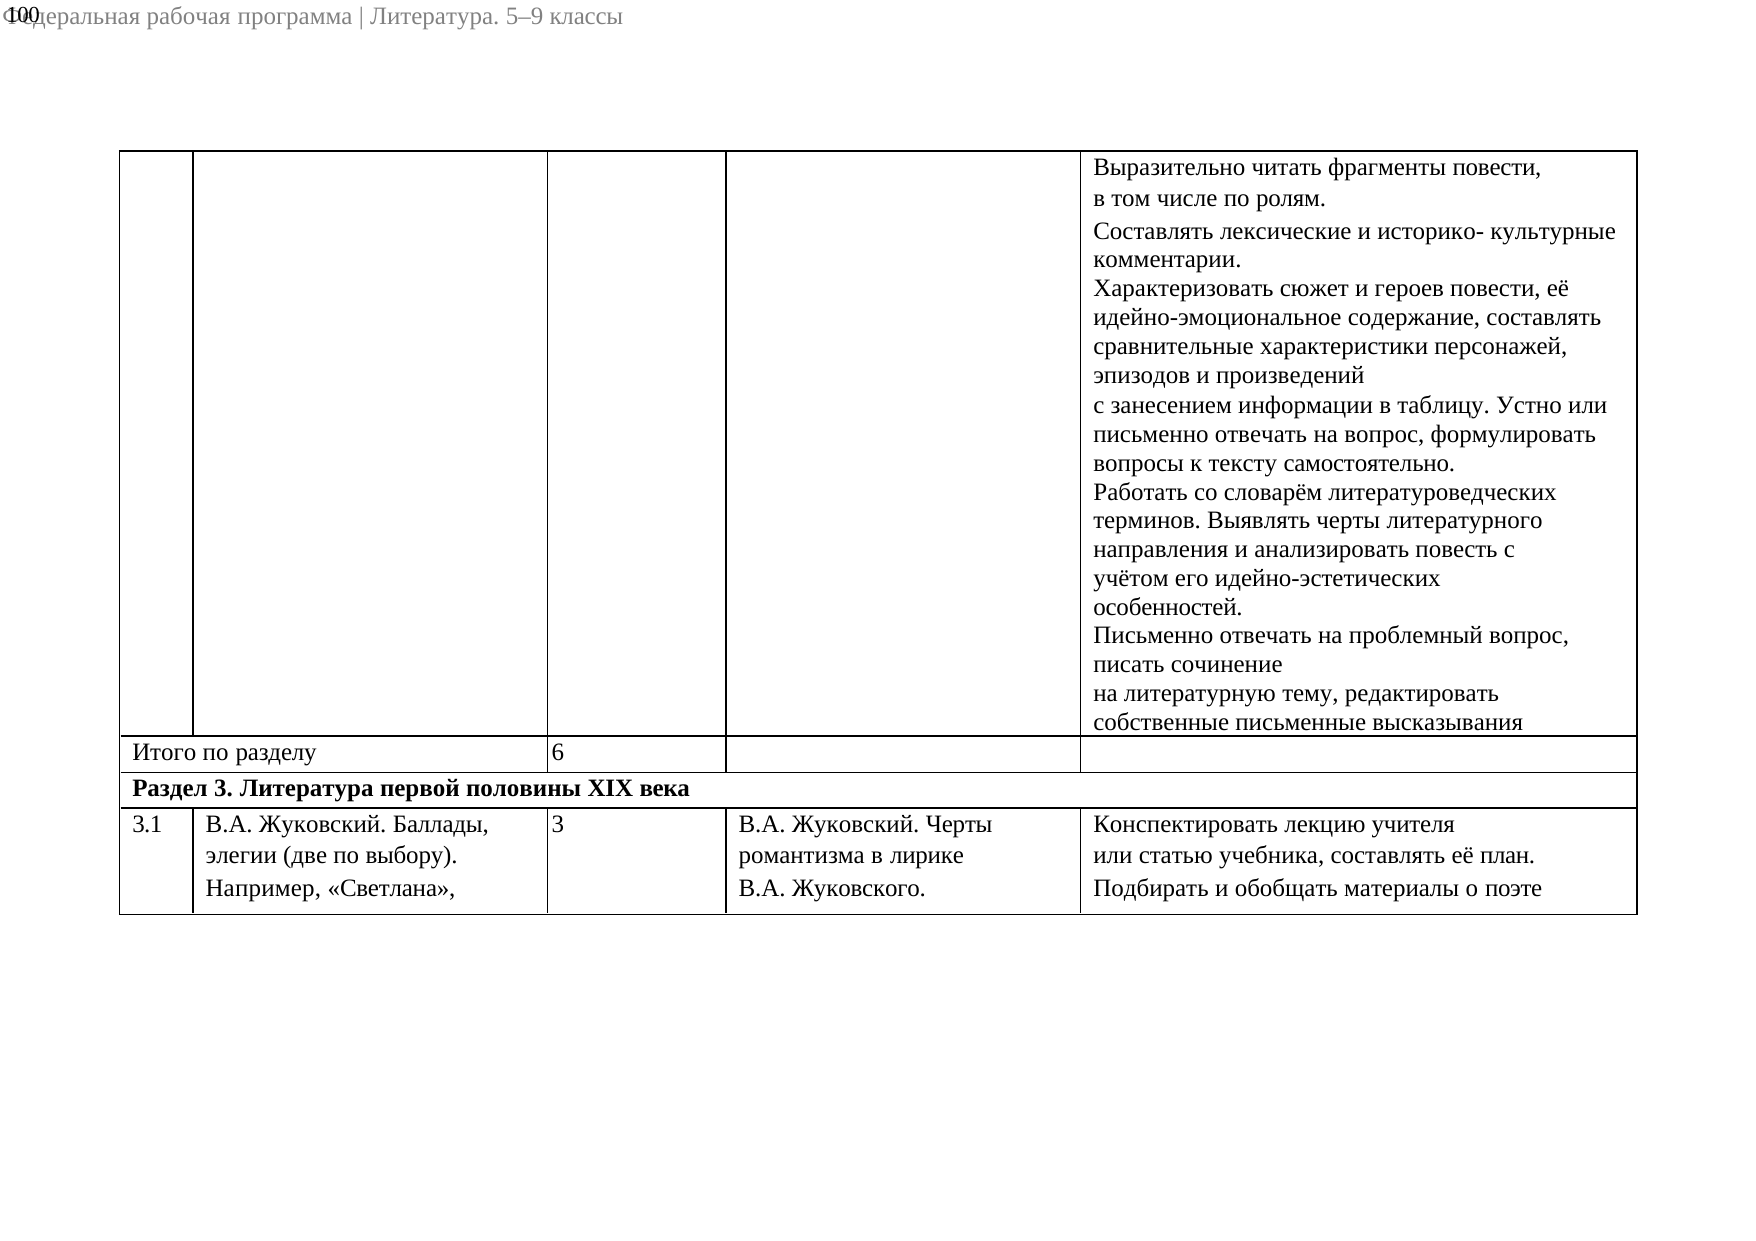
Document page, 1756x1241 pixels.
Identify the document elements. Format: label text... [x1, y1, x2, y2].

table_cell [727, 737, 1080, 771]
table_cell Итого по разделу [120, 736, 547, 771]
table_cell Раздел 3. Литература первой половины XIX века [120, 773, 1636, 807]
table_cell 6 [548, 737, 725, 771]
table_header [194, 152, 547, 735]
table_header [548, 152, 725, 735]
table_header Выразительно читать фрагменты повести, в том числе по ролям. Составлять лексические и историко- культурные комментарии. Характеризовать сюжет и героев повести, её идейно-эмоциональное содержание, составлять сравнительные характеристики персонажей, эпизодов и произведений с занесением информации в таблицу. Устно или письменно отвечать на вопрос, формулировать вопросы к тексту самостоятельно. Работать со словарём литературоведческих терминов. Выявлять черты литературного направления и анализировать повесть с учётом его идейно-эстетических особенностей. Письменно отвечать на проблемный вопрос, писать сочинение на литературную тему, редактировать собственные письменные высказывания [1081, 152, 1636, 735]
table_cell В.А. Жуковский. Баллады, элегии (две по выбору). Например, «Светлана», [194, 809, 547, 913]
table_cell Конспектировать лекцию учителя или статью учебника, составлять её план. Подбирать и обобщать материалы о поэте [1081, 809, 1636, 913]
table_cell 3.1 [120, 808, 192, 913]
table_cell В.А. Жуковский. Черты романтизма в лирике В.А. Жуковского. [727, 809, 1080, 913]
table_header [120, 152, 192, 735]
table_cell 3 [548, 809, 725, 913]
table_header [727, 152, 1080, 735]
table_cell [1081, 737, 1636, 771]
